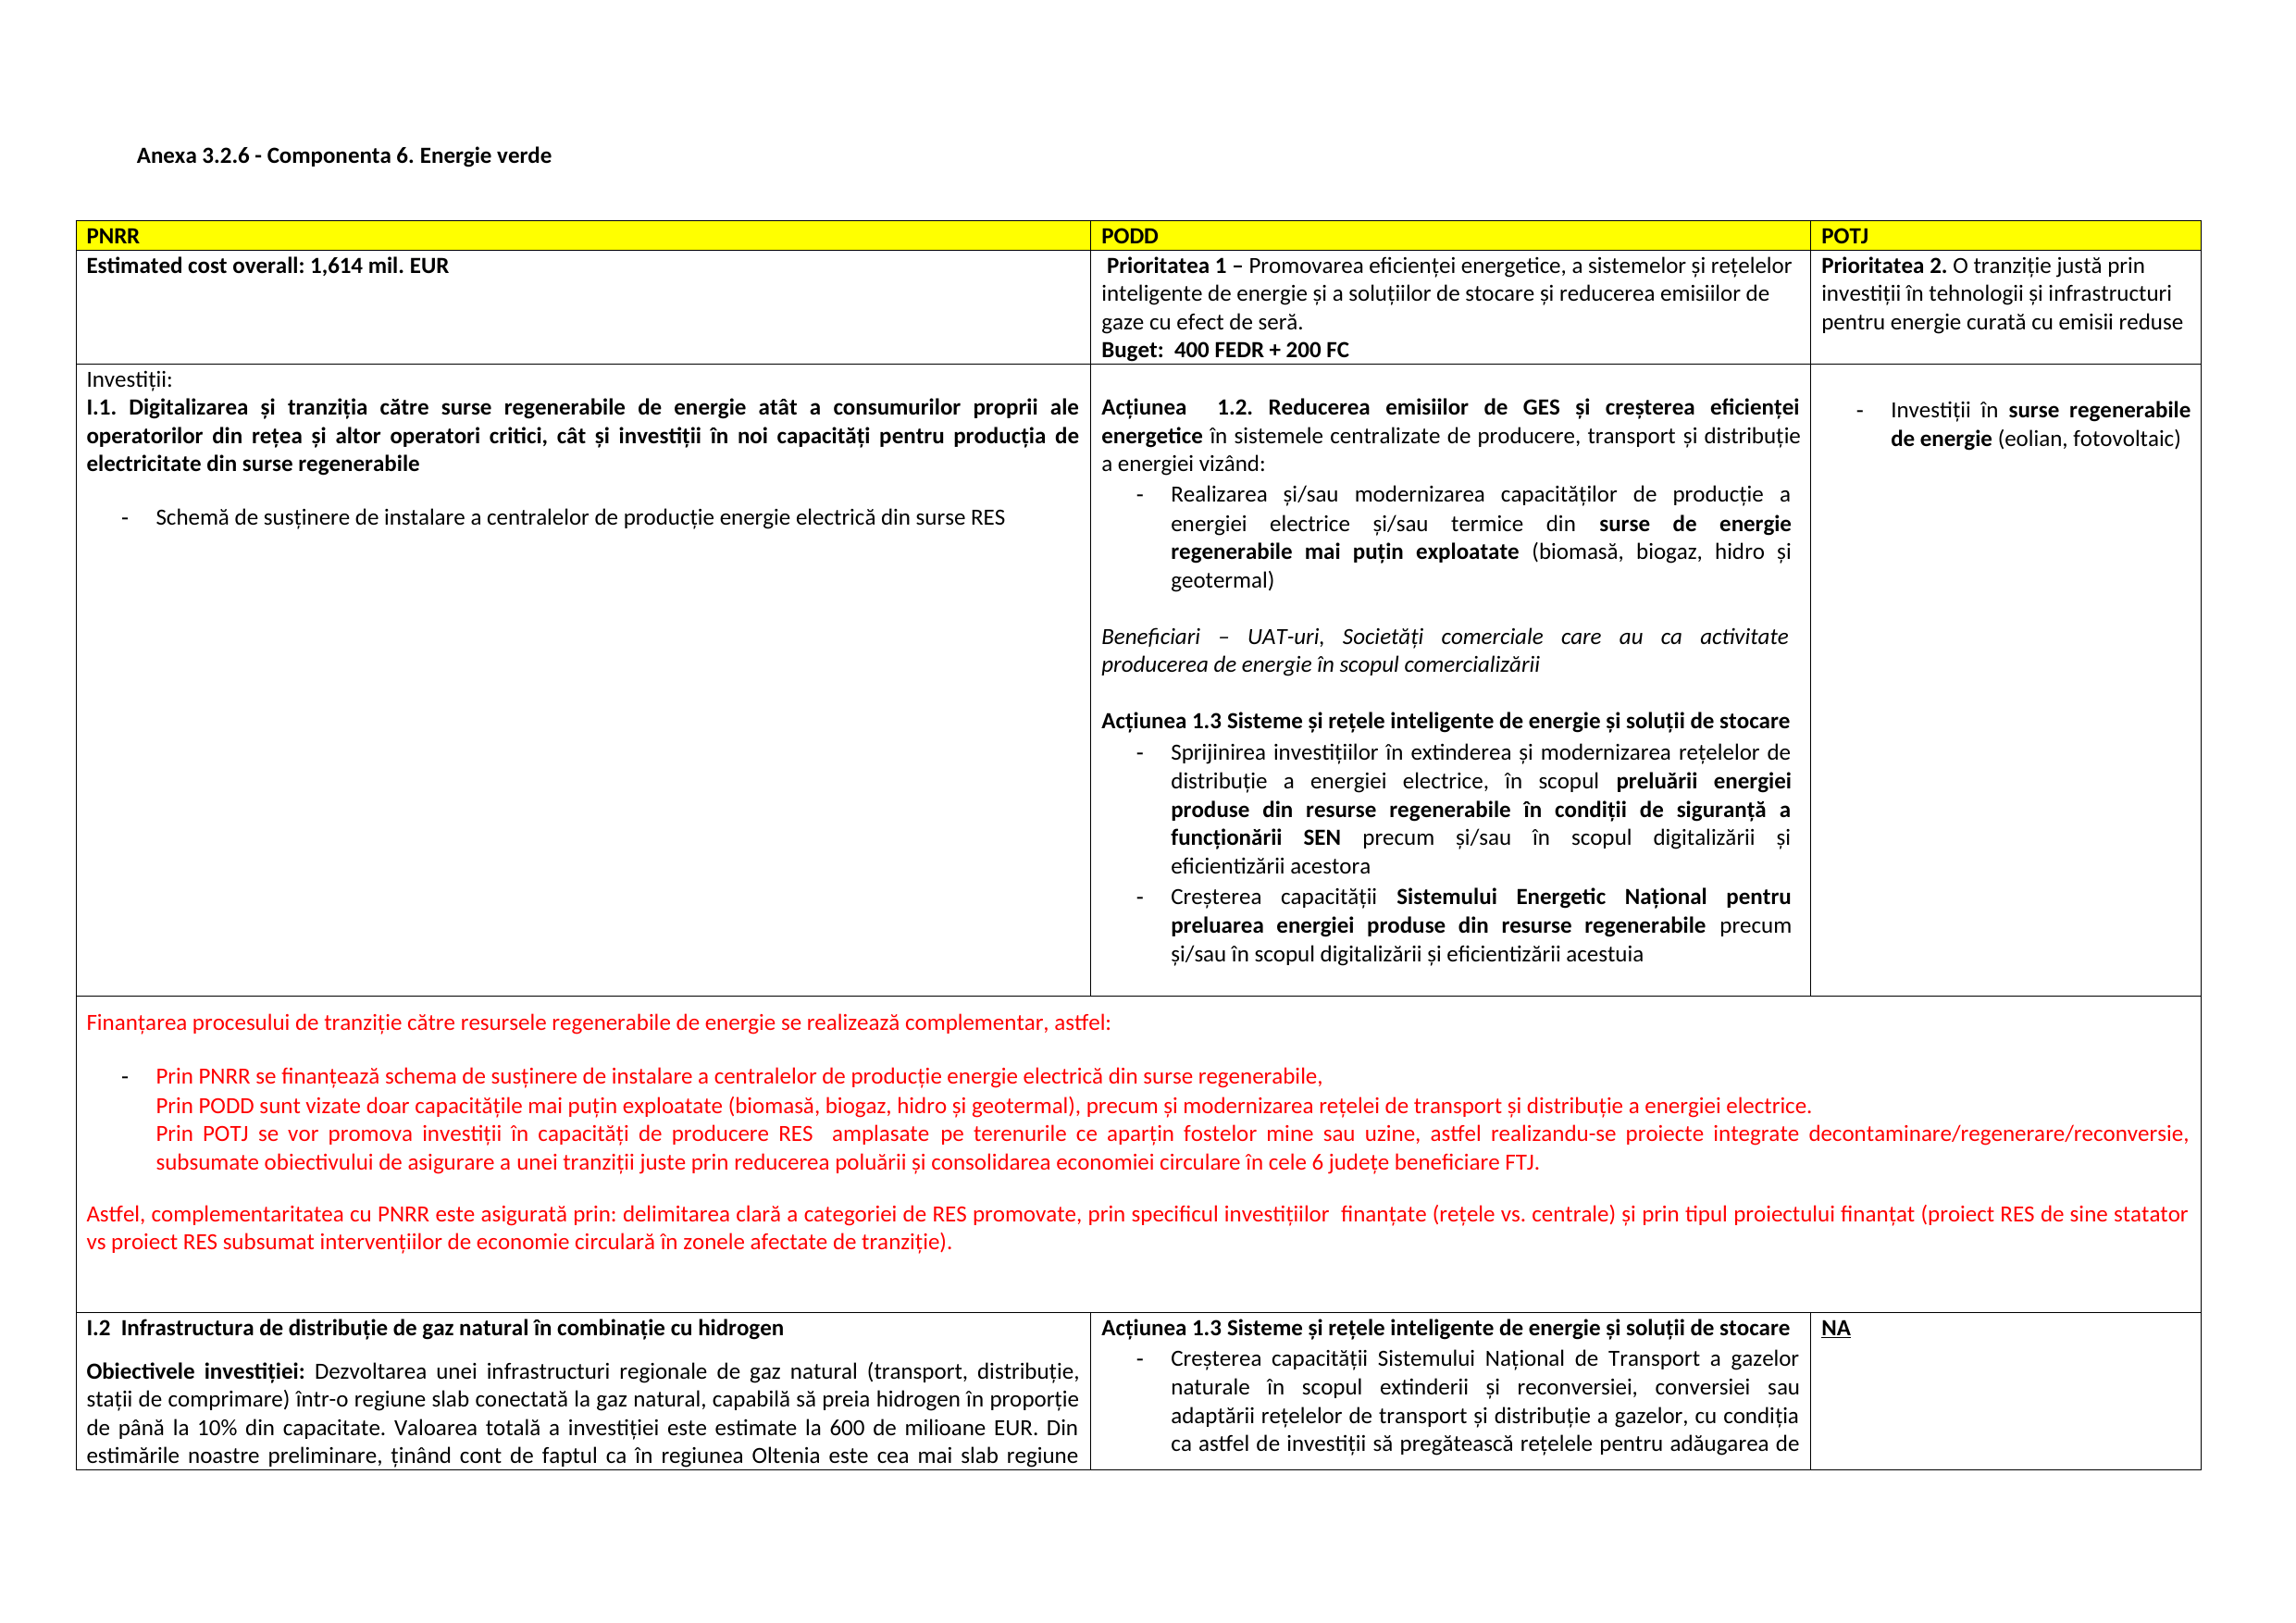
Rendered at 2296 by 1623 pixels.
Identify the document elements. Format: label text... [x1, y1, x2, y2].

table_header POTJ [1811, 221, 2201, 250]
table_header PODD [1091, 221, 1810, 250]
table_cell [77, 1313, 1090, 1469]
table_cell NA [1811, 1313, 2201, 1469]
subtitle Anexa 3.2.6 - Componenta 6. Energie verde [137, 141, 2159, 168]
table_cell Investiții în surse regenerabile de energie (eolian, fotovoltaic) [1811, 365, 2201, 996]
table_header PNRR [140, 221, 1090, 250]
table_cell Prioritatea 2. O tranziție justă prin investiții în tehnologii și infrastructuri pentru energie curată cu emisii reduse [1811, 251, 2201, 364]
table_cell Acțiunea 1.2. Reducerea emisiilor de GES și creșterea eficienței energetice în sistemele centralizate de producere, transport şi distribuție a energiei vizând: Realizarea și/sau modernizarea capacităților de producție a energiei electrice și/sau termice din surse de energie regenerabile mai puțin exploatate (biomasă, biogaz, hidro și geotermal) Beneficiari – UAT-uri, Societăți comerciale care au ca activitate producerea de energie în scopul comercializării Acțiunea 1.3 Sisteme și rețele inteligente de energie și soluții de stocare Sprijinirea investițiilor în extinderea și modernizarea rețelelor de distribuție a energiei electrice, în scopul preluării energiei produse din resurse regenerabile în condiții de siguranță a funcționării SEN precum și/sau în scopul digitalizării și eficientizării acestora Creșterea capacității Sistemului Energetic Național pentru preluarea energiei produse din resurse regenerabile precum și/sau în scopul digitalizării și eficientizării acestuia [1091, 365, 1810, 996]
table_cell Investiții: I.1. Digitalizarea și tranziția către surse regenerabile de energie atât a consumurilor proprii ale operatorilor din rețea și altor operatori critici, cât și investiții în noi capacități pentru producția de electricitate din surse regenerabile Schemă de susținere de instalare a centralelor de producție energie electrică din surse RES [77, 365, 1090, 996]
table_cell Finanțarea procesului de tranziție către resursele regenerabile de energie se realizează complementar, astfel: Prin PNRR se finanțează schema de susținere de instalare a centralelor de producție energie electrică din surse regenerabile, Prin PODD sunt vizate doar capacitățile mai puțin exploatate (biomasă, biogaz, hidro și geotermal), precum și modernizarea rețelei de transport și distribuție a energiei electrice. Prin POTJ se vor promova investiții în capacități de producere RES amplasate pe terenurile ce aparțin fostelor mine sau uzine, astfel realizandu-se proiecte integrate decontaminare/regenerare/reconversie, subsumate obiectivului de asigurare a unei tranziții juste prin reducerea poluării și consolidarea economiei circulare în cele 6 județe beneficiare FTJ. Astfel, complementaritatea cu PNRR este asigurată prin: delimitarea clară a categoriei de RES promovate, prin specificul investițiilor finanțate (rețele vs. centrale) și prin tipul proiectului finanțat (proiect RES de sine statator vs proiect RES subsumat intervențiilor de economie circulară în zonele afectate de tranziție). [77, 997, 2201, 1312]
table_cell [1091, 1313, 1810, 1469]
table_cell Prioritatea 1 – Promovarea eficienței energetice, a sistemelor și rețelelor inteligente de energie și a soluțiilor de stocare și reducerea emisiilor de gaze cu efect de seră. Buget: 400 FEDR + 200 FC [1091, 251, 1810, 364]
table_cell Estimated cost overall: 1,614 mil. EUR [77, 251, 1090, 364]
